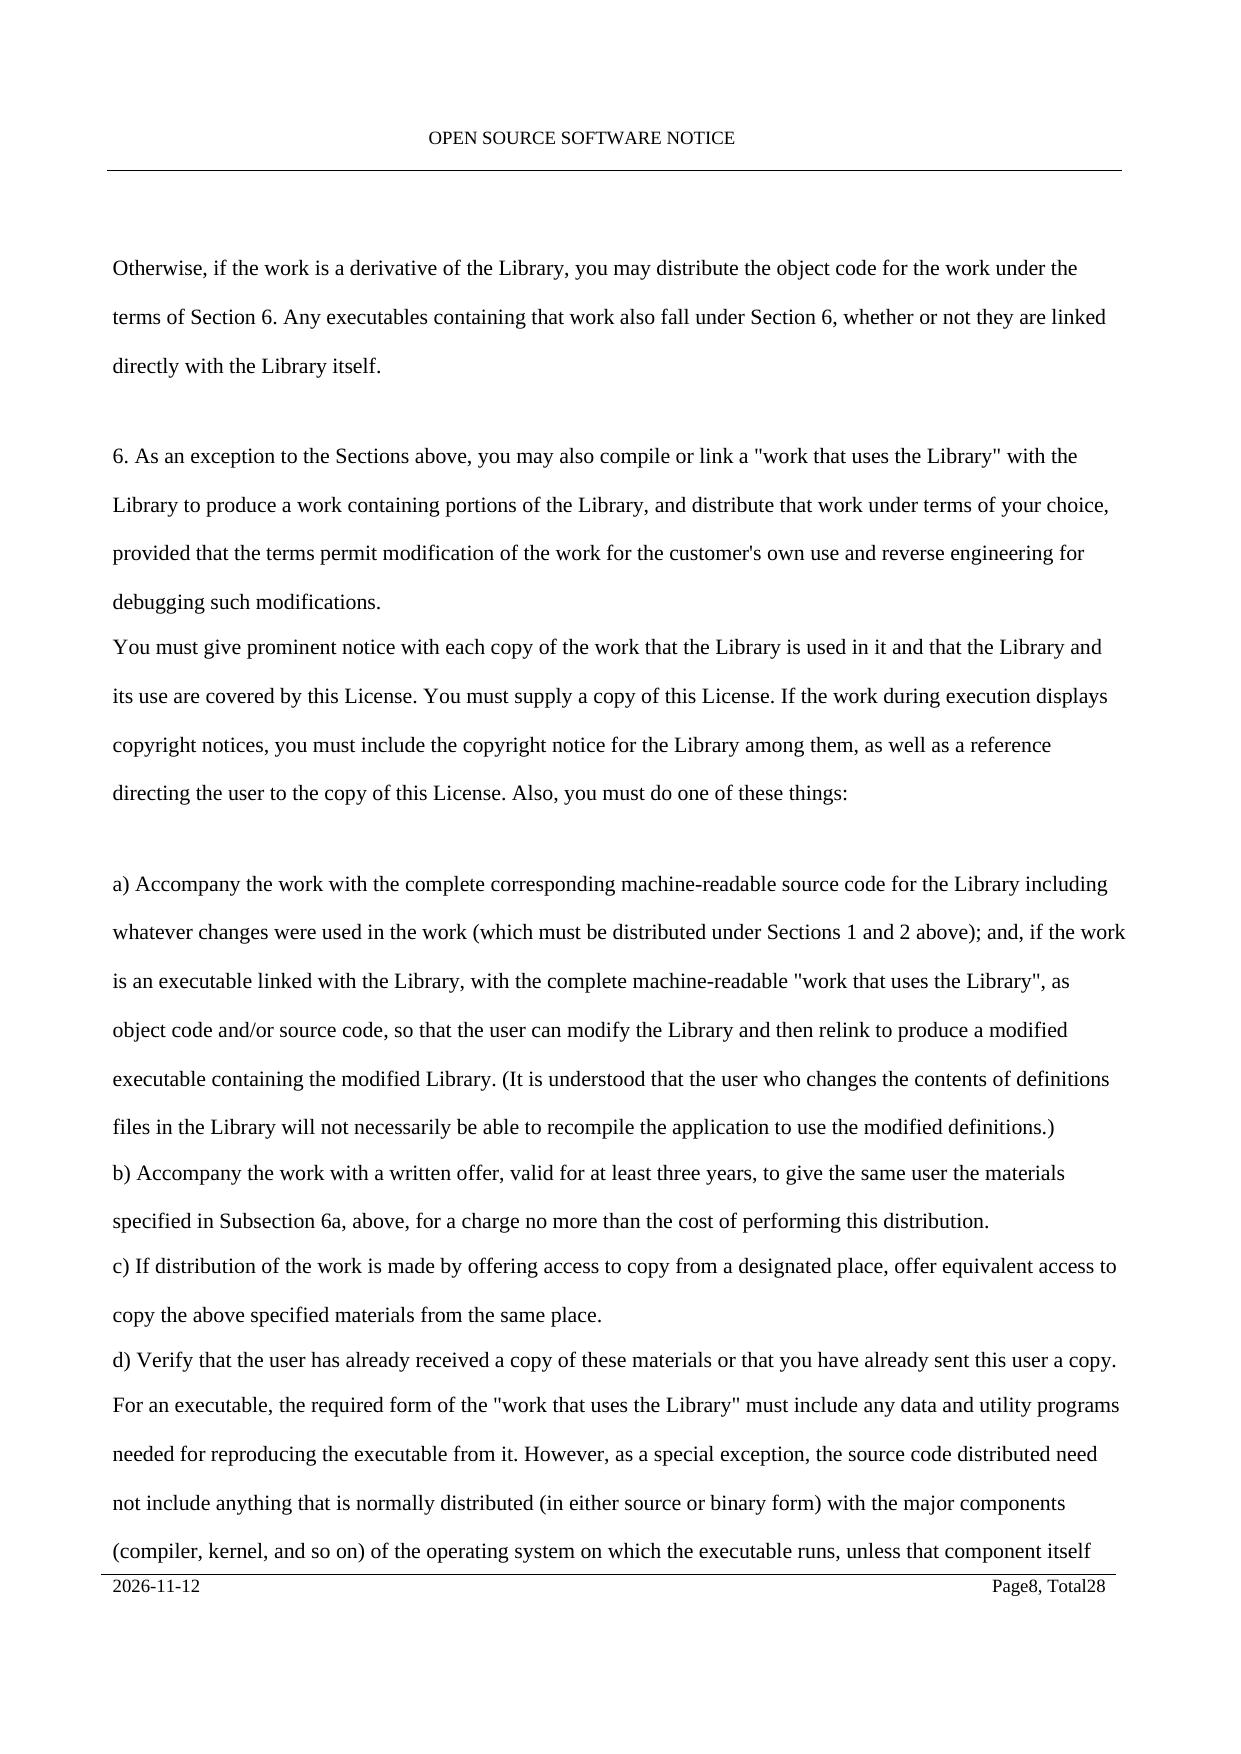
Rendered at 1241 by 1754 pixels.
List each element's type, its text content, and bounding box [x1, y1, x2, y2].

text c) If distribution of the work is made by offering access to copy from a designated place, offer equivalent access to copy the above specified materials from the same place. [112, 1250, 1128, 1331]
text d) Verify that the user has already received a copy of these materials or that you have already sent this user a copy. [112, 1343, 1128, 1376]
text Otherwise, if the work is a derivative of the Library, you may distribute the object code for the work under the terms of Section 6. Any executables containing that work also fall under Section 6, whether or not they are linked directly with the Library itself. [112, 251, 1128, 381]
text You must give prominent notice with each copy of the work that the Library is used in it and that the Library and its use are covered by this License. You must supply a copy of this License. If the work during execution displays copyright notices, you must include the copyright notice for the Library among them, as well as a reference directing the user to the copy of this License. Also, you must do one of these things: [112, 631, 1128, 809]
text b) Accompany the work with a written offer, valid for at least three years, to give the same user the materials specified in Subsection 6a, above, for a charge no more than the cost of performing this distribution. [112, 1156, 1128, 1237]
text a) Accompany the work with the complete corresponding machine-readable source code for the Library including whatever changes were used in the work (which must be distributed under Sections 1 and 2 above); and, if the work is an executable linked with the Library, with the complete machine-readable "work that uses the Library", as object code and/or source code, so that the user can modify the Library and then relink to produce a modified executable containing the modified Library. (It is understood that the user who changes the contents of definitions files in the Library will not necessarily be able to recompile the application to use the modified definitions.) [112, 867, 1128, 1143]
text 6. As an exception to the Sections above, you may also compile or link a "work that uses the Library" with the Library to produce a work containing portions of the Library, and distribute that work under terms of your choice, provided that the terms permit modification of the work for the customer's own use and reverse engineering for debugging such modifications. [112, 439, 1128, 618]
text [112, 1389, 1128, 1567]
